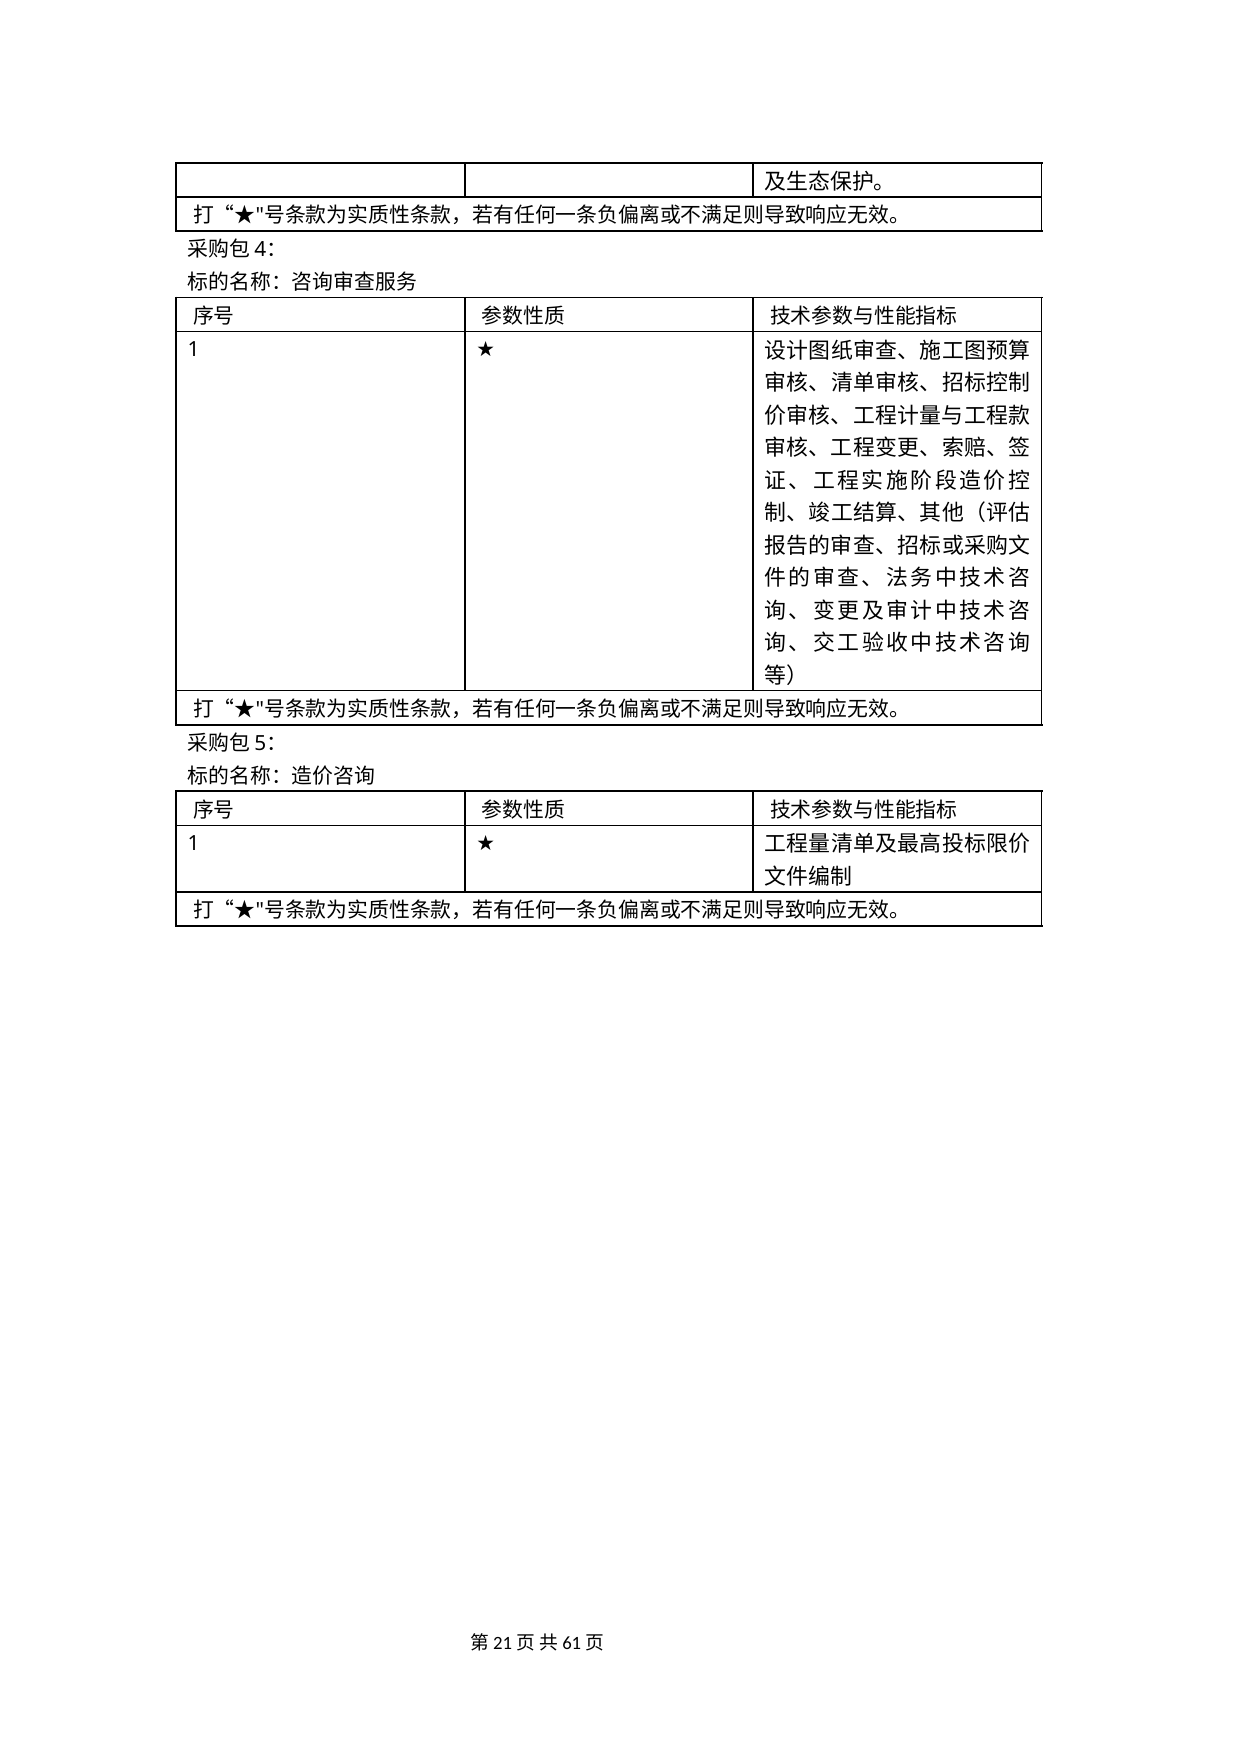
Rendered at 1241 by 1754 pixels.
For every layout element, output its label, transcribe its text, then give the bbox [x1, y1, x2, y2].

table_cell 设计图纸审查、施工图预算审核、清单审核、招标控制价审核、工程计量与工程款审核、工程变更、索赔、签证、工程实施阶段造价控制、竣工结算、其他（评估报告的审查、招标或采购文件的审查、法务中技术咨询、变更及审计中技术咨询、交工验收中技术咨询等） [754, 332, 1041, 690]
table_header 序号 [177, 792, 464, 824]
table_cell 1 [177, 826, 464, 891]
text 采购包4： [187, 232, 1053, 264]
table_cell 工程量清单及最高投标限价文件编制 [754, 826, 1041, 891]
table_cell 1 [177, 332, 464, 690]
table_header 技术参数与性能指标 [754, 792, 1041, 824]
text 标的名称：咨询审查服务 [187, 264, 1053, 297]
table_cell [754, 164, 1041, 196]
table_cell 打“★"号条款为实质性条款，若有任何一条负偏离或不满足则导致响应无效。 [177, 691, 1041, 724]
text 标的名称：造价咨询 [187, 758, 1053, 790]
table_cell 打“★"号条款为实质性条款，若有任何一条负偏离或不满足则导致响应无效。 [177, 198, 1041, 230]
table_cell 1 [177, 164, 464, 196]
table_cell 打“★"号条款为实质性条款，若有任何一条负偏离或不满足则导致响应无效。 [177, 893, 1041, 925]
table_header 参数性质 [466, 792, 752, 824]
table_header 参数性质 [466, 298, 752, 331]
table_header 技术参数与性能指标 [754, 298, 1041, 331]
table_cell ★ [466, 164, 752, 196]
text 采购包5： [187, 725, 1053, 758]
table_cell ★ [466, 826, 752, 891]
table_header 序号 [177, 298, 464, 331]
table_cell ★ [466, 332, 752, 690]
